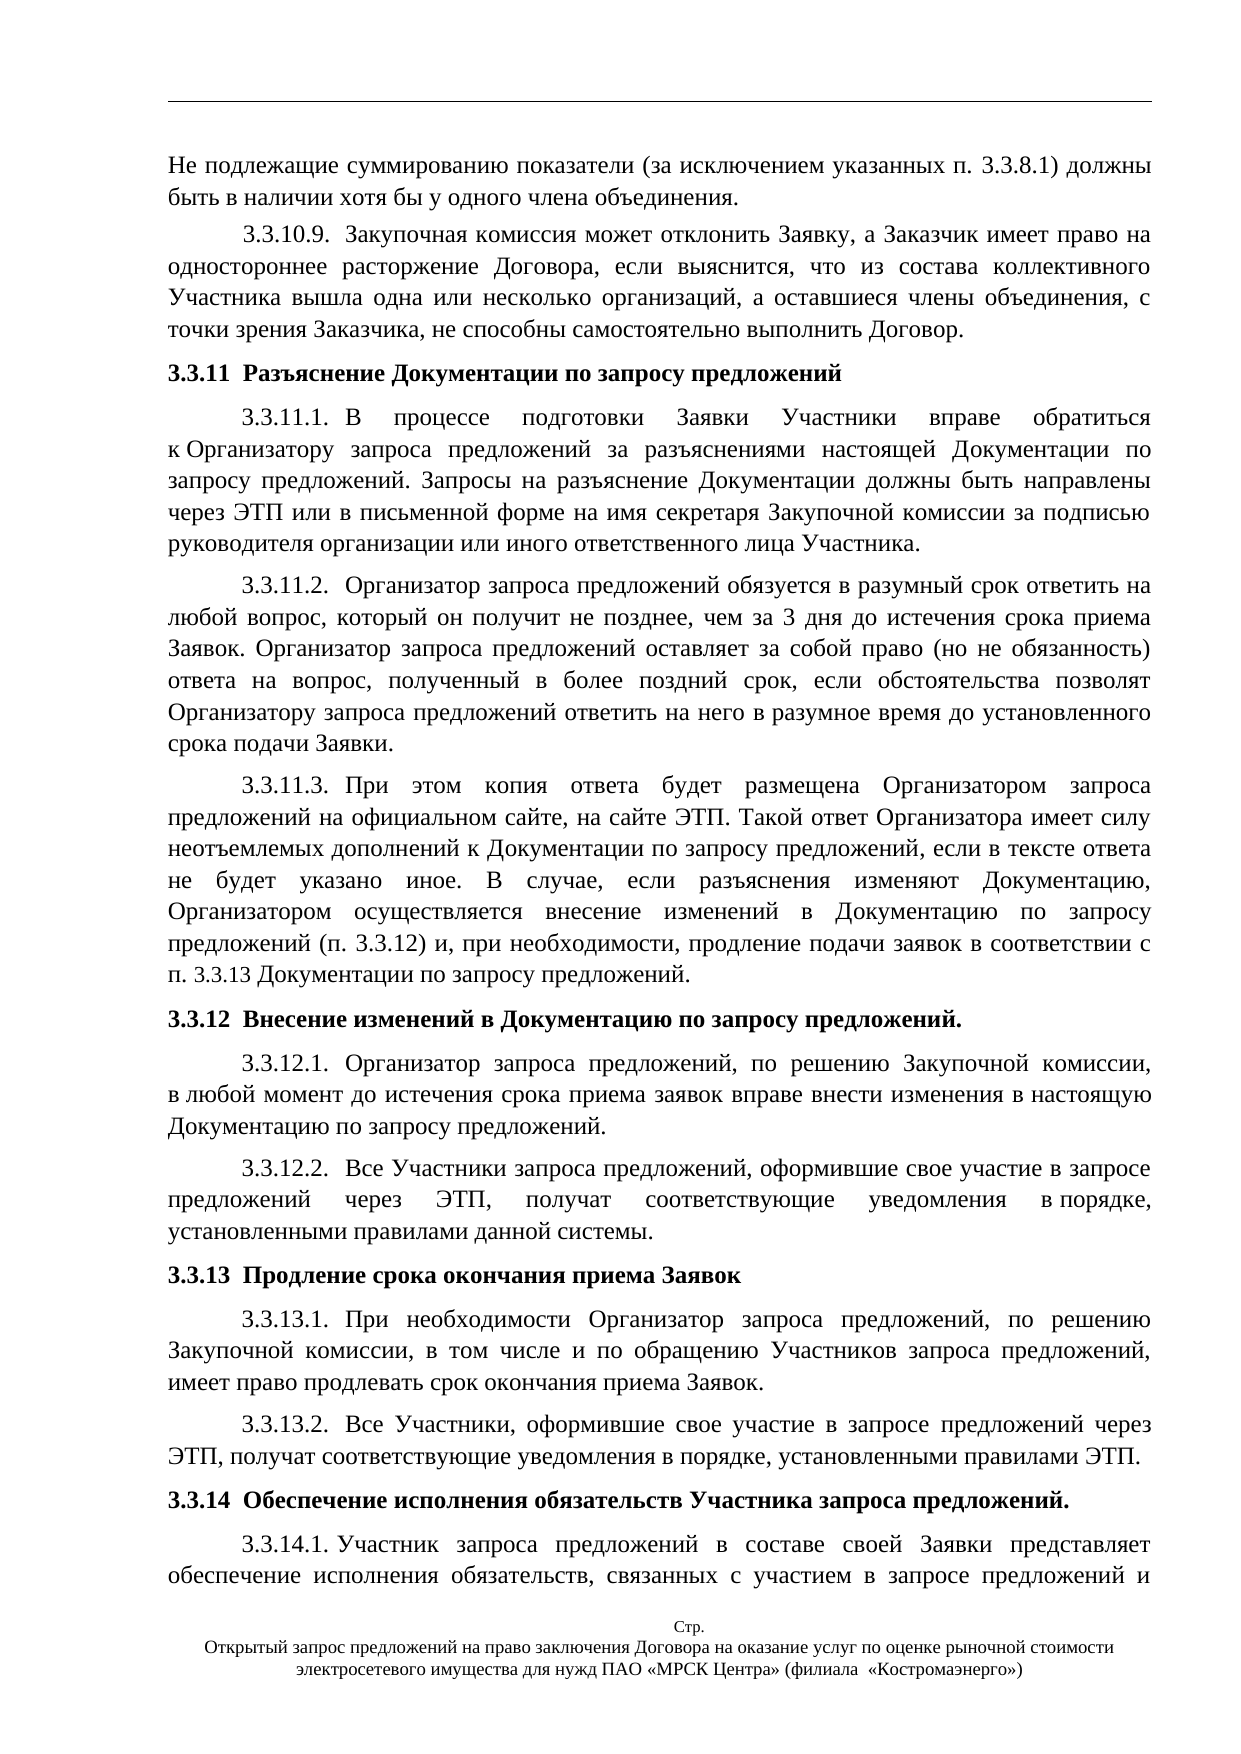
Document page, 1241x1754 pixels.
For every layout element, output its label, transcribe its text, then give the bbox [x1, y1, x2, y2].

list Все Участники, оформившие свое участие в запросе предложений через ЭТП, получат соответствующие уведомления в порядке, установленными правилами ЭТП. [168, 1409, 1152, 1469]
subtitle Внесение изменений в Документацию по запросу предложений. [168, 1004, 1152, 1032]
list Организатор запроса предложений, по решению Закупочной комиссии, в любой момент до истечения срока приема заявок вправе внести изменения в настоящую Документацию по запросу предложений. [168, 1048, 1152, 1139]
list Все Участники запроса предложений, оформившие свое участие в запросе предложений через ЭТП, получат соответствующие уведомления в порядке, установленными правилами данной системы. [168, 1153, 1152, 1245]
list При этом копия ответа будет размещена Организатором запроса предложений на официальном сайте, на сайте ЭТП. Такой ответ Организатора имеет силу неотъемлемых дополнений к Документации по запросу предложений, если в тексте ответа не будет указано иное. В случае, если разъяснения изменяют Документацию, Организатором осуществляется внесение изменений в Документацию по запросу предложений (п. 3.3.12) и, при необходимости, продление подачи заявок в соответствии с п. 3.3.13 Документации по запросу предложений. [168, 770, 1152, 988]
subtitle Обеспечение исполнения обязательств Участника запроса предложений. [168, 1485, 1152, 1513]
subtitle Разъяснение Документации по запросу предложений [168, 358, 1152, 387]
list В процессе подготовки Заявки Участники вправе обратиться к Организатору запроса предложений за разъяснениями настоящей Документации по запросу предложений. Запросы на разъяснение Документации должны быть направлены через ЭТП или в письменной форме на имя секретаря Закупочной комиссии за подписью руководителя организации или иного ответственного лица Участника. [168, 402, 1152, 557]
list Организатор запроса предложений обязуется в разумный срок ответить на любой вопрос, который он получит не позднее, чем за 3 дня до истечения срока приема Заявок. Организатор запроса предложений оставляет за собой право (но не обязанность) ответа на вопрос, полученный в более поздний срок, если обстоятельства позволят Организатору запроса предложений ответить на него в разумное время до установленного срока подачи Заявки. [168, 570, 1152, 757]
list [168, 1529, 1152, 1589]
list Закупочная комиссия может отклонить Заявку, а Заказчик имеет право на одностороннее расторжение Договора, если выяснится, что из состава коллективного Участника вышла одна или несколько организаций, а оставшиеся члены объединения, с точки зрения Заказчика, не способны самостоятельно выполнить Договор. [168, 219, 1152, 343]
subtitle Продление срока окончания приема Заявок [168, 1260, 1152, 1289]
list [168, 150, 1152, 210]
list При необходимости Организатор запроса предложений, по решению Закупочной комиссии, в том числе и по обращению Участников запроса предложений, имеет право продлевать срок окончания приема Заявок. [168, 1304, 1152, 1396]
